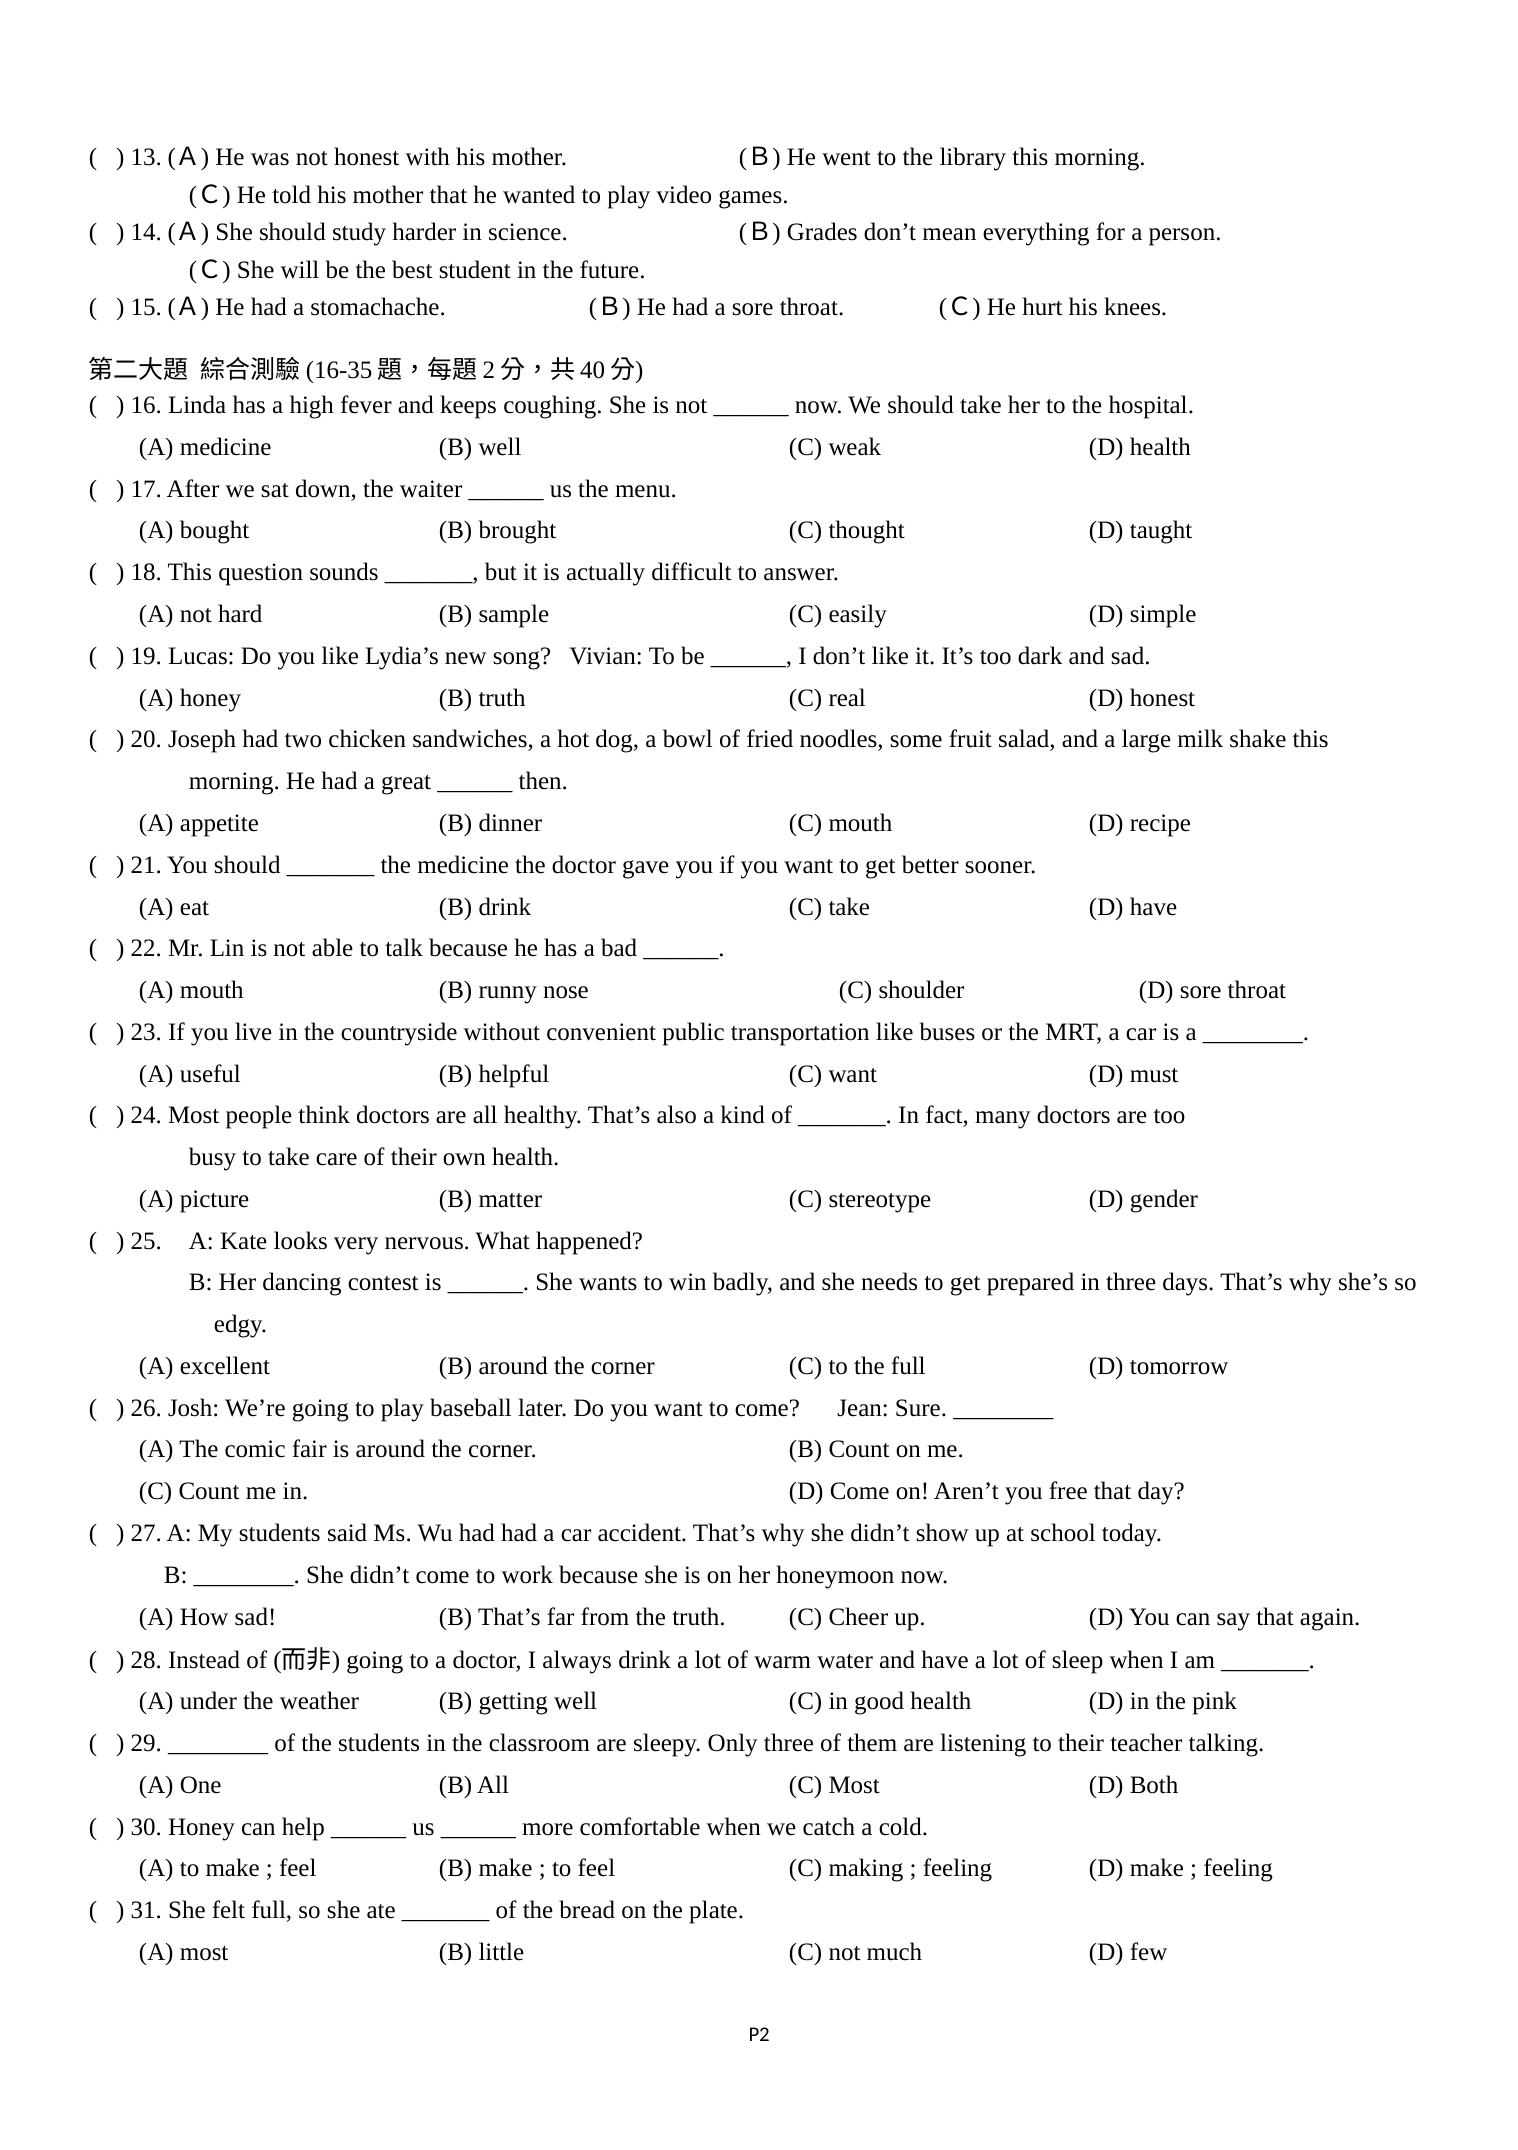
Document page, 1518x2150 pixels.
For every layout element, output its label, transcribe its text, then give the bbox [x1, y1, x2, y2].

text (A) bought (B) brought (C) thought (D) taught [89, 511, 1429, 549]
text (A) How sad! (B) That’s far from the truth. (C) Cheer up. (D) You can say that again. [89, 1597, 1429, 1635]
text edgy. [139, 1305, 1429, 1342]
text ( ) 20. Joseph had two chicken sandwiches, a hot dog, a bowl of fried noodles, some fruit salad, and a large milk shake this [89, 720, 1429, 758]
text (A) under the weather (B) getting well (C) in good health (D) in the pink [89, 1682, 1429, 1719]
text B: ________. She didn’t come to work because she is on her honeymoon now. [89, 1556, 1429, 1593]
text ( ) 13. (Ａ) He was not honest with his mother. (Ｂ) He went to the library this morning. [89, 136, 1429, 173]
text B: Her dancing contest is ______. She wants to win badly, and she needs to get prepared in three days. That’s why she’s so [139, 1263, 1429, 1301]
text (A) mouth (B) runny nose (C) shoulder (D) sore throat [89, 971, 1429, 1008]
text ( ) 25. A: Kate looks very nervous. What happened? [89, 1221, 1429, 1259]
text ( ) 19. Lucas: Do you like Lydia’s new song? Vivian: To be ______, I don’t like it. It’s too dark and sad. [89, 637, 1429, 674]
text (A) useful (B) helpful (C) want (D) must [89, 1054, 1429, 1092]
text ( ) 28. Instead of (而非) going to a doctor, I always drink a lot of warm water and have a lot of sleep when I am _______. [89, 1639, 1429, 1677]
text 第二大題 綜合測驗 (16-35題，每題2分，共40分) [89, 348, 1429, 386]
text ( ) 16. Linda has a high fever and keeps coughing. She is not ______ now. We should take her to the hospital. [89, 386, 1429, 423]
text (A) The comic fair is around the corner. (B) Count on me. [89, 1430, 1429, 1468]
text ( ) 30. Honey can help ______ us ______ more comfortable when we catch a cold. [89, 1807, 1429, 1845]
text (A) most (B) little (C) not much (D) few [89, 1933, 1429, 1970]
text ( ) 21. You should _______ the medicine the doctor gave you if you want to get better sooner. [89, 845, 1429, 883]
text ( ) 24. Most people think doctors are all healthy. That’s also a kind of _______. In fact, many doctors are too [89, 1096, 1429, 1133]
text (A) to make ; feel (B) make ; to feel (C) making ; feeling (D) make ; feeling [89, 1849, 1429, 1887]
text (A) not hard (B) sample (C) easily (D) simple [89, 595, 1429, 632]
text ( ) 14. (Ａ) She should study harder in science. (Ｂ) Grades don’t mean everything for a person. [89, 211, 1429, 248]
text ( ) 22. Mr. Lin is not able to talk because he has a bad ______. [89, 929, 1429, 966]
text (Ｃ) She will be the best student in the future. [139, 248, 1429, 286]
text (A) honey (B) truth (C) real (D) honest [89, 678, 1429, 716]
text busy to take care of their own health. [139, 1138, 1429, 1175]
text (C) Count me in. (D) Come on! Aren’t you free that day? [89, 1472, 1429, 1509]
text (A) One (B) All (C) Most (D) Both [89, 1766, 1429, 1803]
text (A) excellent (B) around the corner (C) to the full (D) tomorrow [89, 1347, 1429, 1384]
text ( ) 29. ________ of the students in the classroom are sleepy. Only three of them are listening to their teacher talking. [89, 1724, 1429, 1761]
text (A) medicine (B) well (C) weak (D) health [89, 428, 1429, 465]
text morning. He had a great ______ then. [139, 762, 1429, 799]
text ( ) 31. She felt full, so she ate _______ of the bread on the plate. [89, 1891, 1429, 1928]
text (Ｃ) He told his mother that he wanted to play video games. [139, 173, 1429, 211]
text (A) appetite (B) dinner (C) mouth (D) recipe [89, 804, 1429, 841]
text ( ) 18. This question sounds _______, but it is actually difficult to answer. [89, 553, 1429, 591]
text (A) picture (B) matter (C) stereotype (D) gender [89, 1179, 1429, 1217]
text ( ) 15. (Ａ) He had a stomachache. (Ｂ) He had a sore throat. (Ｃ) He hurt his knees. [89, 286, 1429, 323]
text ( ) 23. If you live in the countryside without convenient public transportation like buses or the MRT, a car is a ________. [89, 1012, 1429, 1050]
text (A) eat (B) drink (C) take (D) have [89, 887, 1429, 925]
text ( ) 27. A: My students said Ms. Wu had had a car accident. That’s why she didn’t show up at school today. [89, 1514, 1429, 1551]
text ( ) 17. After we sat down, the waiter ______ us the menu. [89, 469, 1429, 507]
text ( ) 26. Josh: We’re going to play baseball later. Do you want to come? Jean: Sure. ________ [89, 1388, 1429, 1426]
